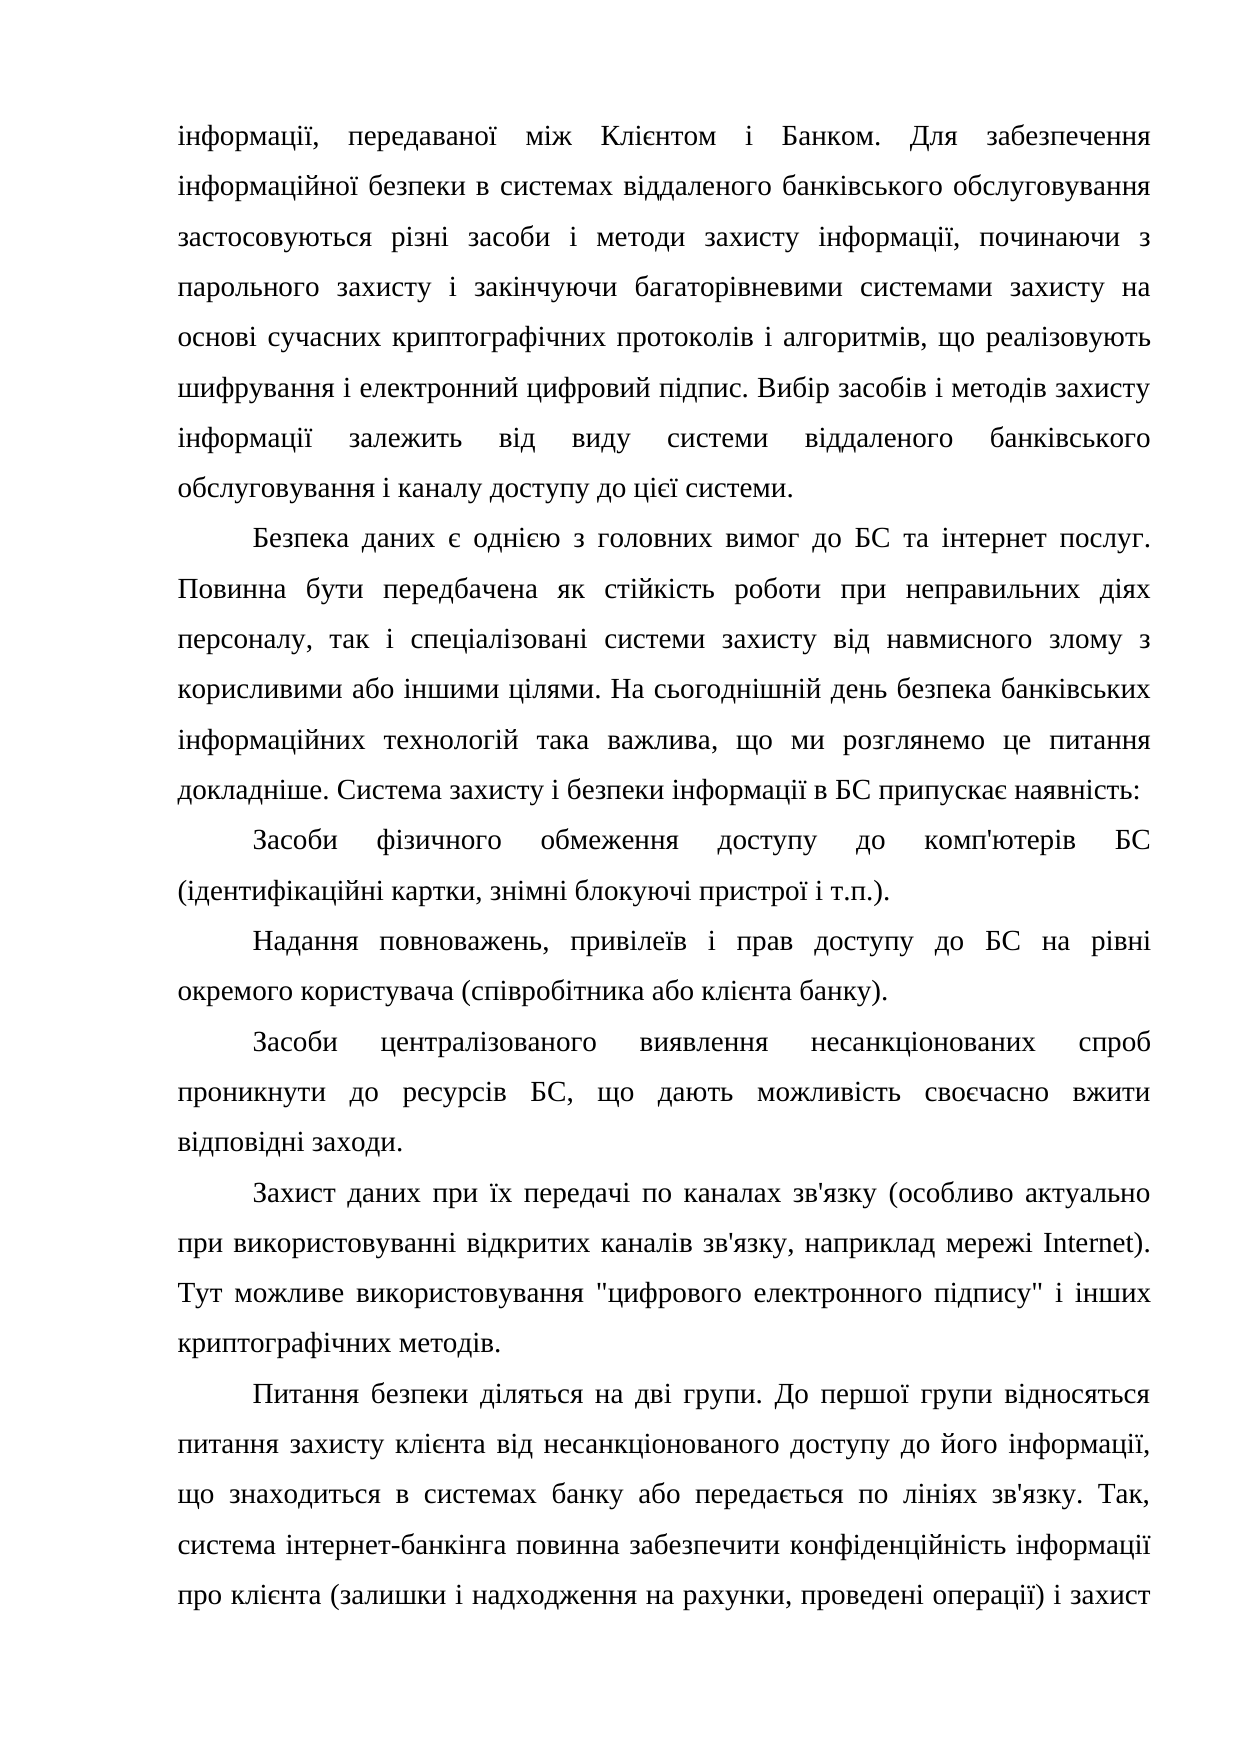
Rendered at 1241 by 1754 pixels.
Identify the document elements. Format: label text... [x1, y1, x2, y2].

text Засоби централізованого виявлення несанкціонованих спроб проникнути до ресурсів БС, що дають можливість своєчасно вжити відповідні заходи. [177, 1024, 1152, 1158]
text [177, 118, 1152, 504]
text Засоби фізичного обмеження доступу до комп'ютерів БС (ідентифікаційні картки, знімні блокуючі пристрої і т.п.). [177, 822, 1152, 906]
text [177, 1376, 1152, 1611]
text Надання повноважень, привілеїв і прав доступу до БС на рівні окремого користувача (співробітника або клієнта банку). [177, 923, 1152, 1007]
text Безпека даних є однією з головних вимог до БС та інтернет послуг. Повинна бути передбачена як стійкість роботи при неправильних діях персоналу, так і спеціалізовані системи захисту від навмисного злому з корисливими або іншими цілями. На сьогоднішній день безпека банківських інформаційних технологій така важлива, що ми розглянемо це питання докладніше. Система захисту і безпеки інформації в БС припускає наявність: [177, 521, 1152, 806]
text Захист даних при їх передачі по каналах зв'язку (особливо актуально при використовуванні відкритих каналів зв'язку, наприклад мережі Internet). Тут можливе використовування "цифрового електронного підпису" і інших криптографічних методів. [177, 1175, 1152, 1359]
